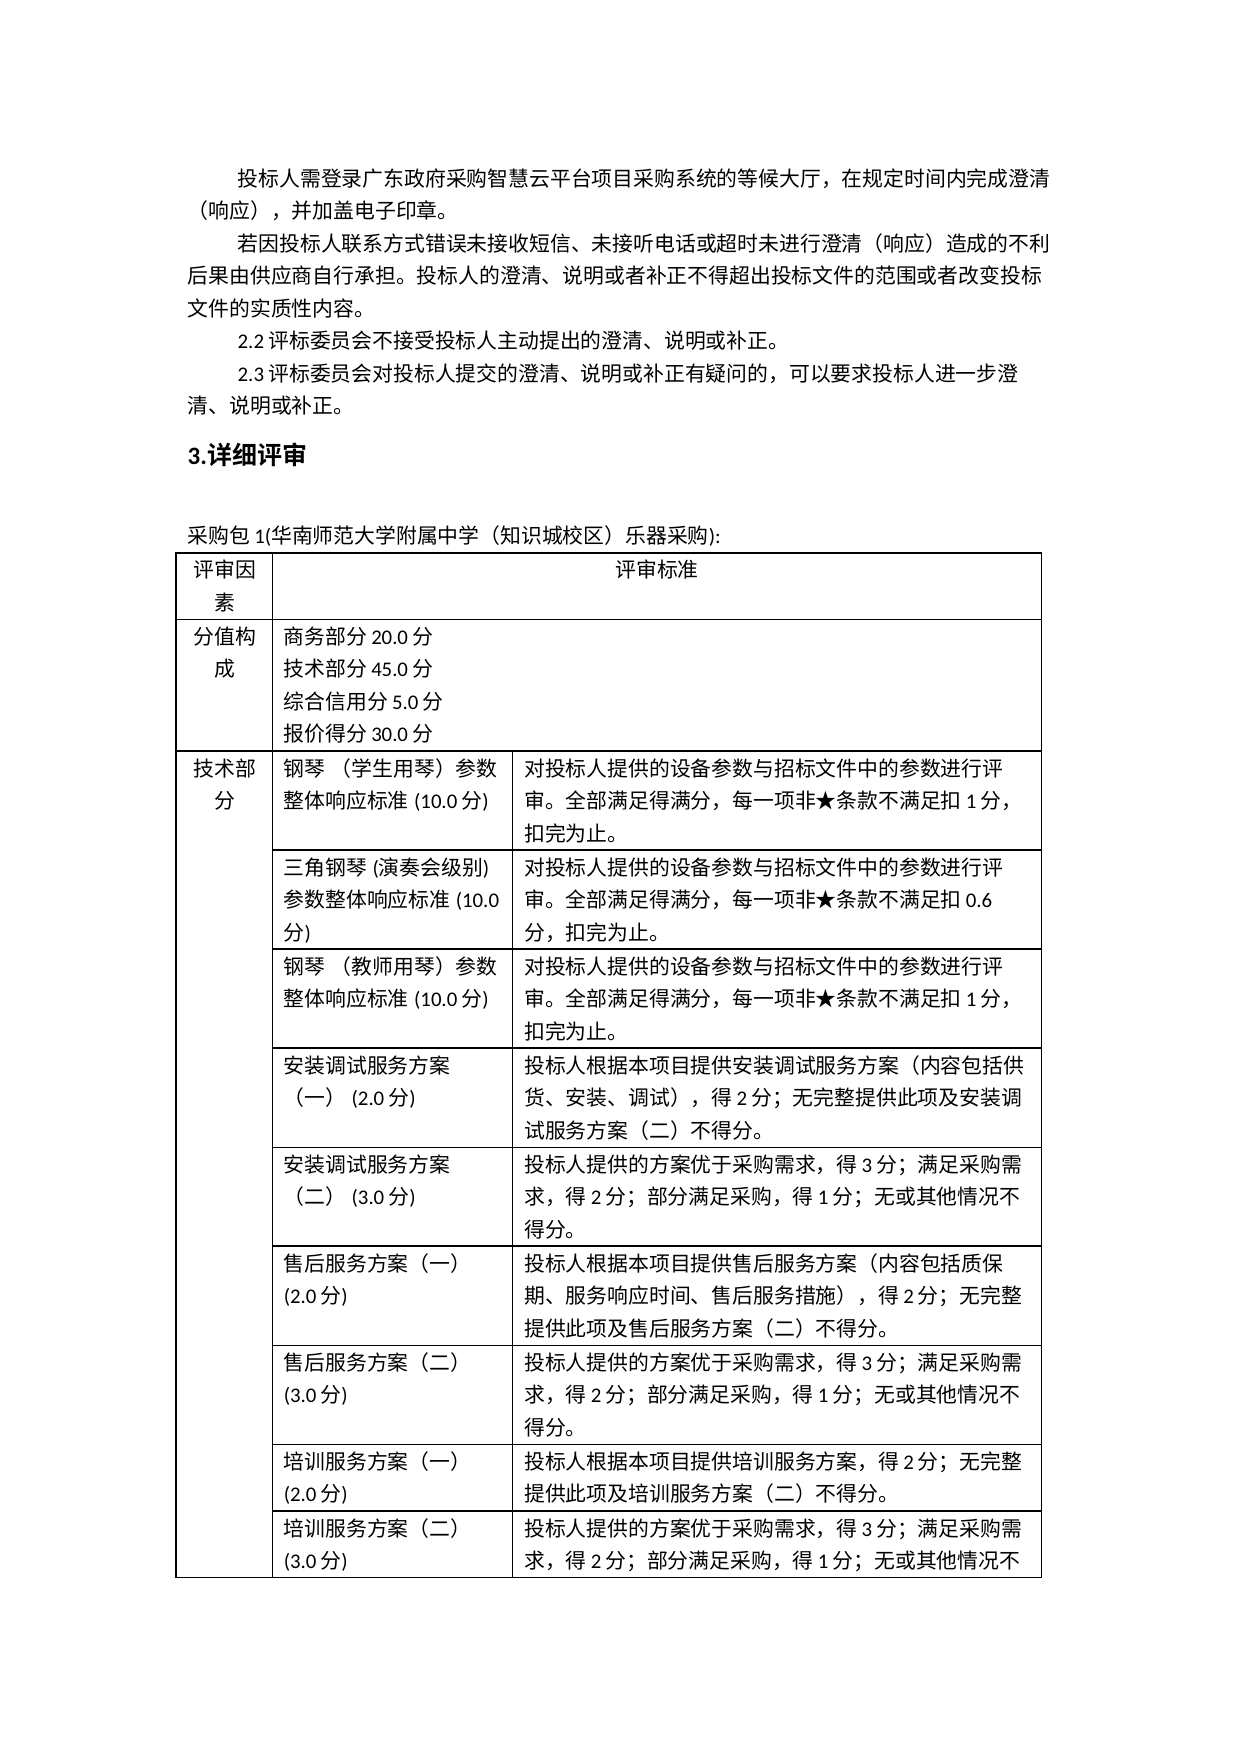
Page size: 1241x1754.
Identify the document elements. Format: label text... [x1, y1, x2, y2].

text 2.2评标委员会不接受投标人主动提出的澄清、说明或补正。 [187, 324, 1053, 357]
table_cell 对投标人提供的设备参数与招标文件中的参数进行评审。全部满足得满分，每一项非★条款不满足扣1分，扣完为止。 [513, 950, 1041, 1047]
table_cell 售后服务方案（二） (3.0分) [273, 1346, 512, 1443]
table_cell 售后服务方案（一） (2.0分) [273, 1247, 512, 1344]
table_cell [513, 1512, 1041, 1577]
text 3.详细评审 [187, 422, 1053, 487]
table_cell 安装调试服务方案（二） (3.0分) [273, 1148, 512, 1245]
table_cell 三角钢琴 (演奏会级别)参数整体响应标准 (10.0分) [273, 851, 512, 948]
table_cell 分值构成 [177, 620, 272, 750]
table_cell 对投标人提供的设备参数与招标文件中的参数进行评审。全部满足得满分，每一项非★条款不满足扣1分，扣完为止。 [513, 752, 1041, 849]
table_header 评审标准 [273, 554, 1041, 618]
text 投标人需登录广东政府采购智慧云平台项目采购系统的等候大厅，在规定时间内完成澄清（响应），并加盖电子印章。 [187, 162, 1053, 227]
table_cell 投标人根据本项目提供安装调试服务方案（内容包括供货、安装、调试），得2分；无完整提供此项及安装调试服务方案（二）不得分。 [513, 1049, 1041, 1146]
text 2.3评标委员会对投标人提交的澄清、说明或补正有疑问的，可以要求投标人进一步澄清、说明或补正。 [187, 357, 1053, 422]
table_cell 投标人根据本项目提供售后服务方案（内容包括质保期、服务响应时间、售后服务措施），得2分；无完整提供此项及售后服务方案（二）不得分。 [513, 1247, 1041, 1344]
table_cell 投标人提供的方案优于采购需求，得3分；满足采购需求，得2分；部分满足采购，得1分；无或其他情况不得分。 [513, 1148, 1041, 1245]
text 采购包1(华南师范大学附属中学（知识城校区）乐器采购): [187, 519, 1053, 552]
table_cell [513, 1346, 1041, 1443]
table_cell 技术部分 [177, 752, 272, 1577]
table_cell 对投标人提供的设备参数与招标文件中的参数进行评审。全部满足得满分，每一项非★条款不满足扣0.6分，扣完为止。 [513, 851, 1041, 948]
table_header 评审因素 [177, 554, 272, 618]
table_cell 培训服务方案（一） (2.0分) [273, 1445, 512, 1510]
table_cell 商务部分20.0分 技术部分45.0分 综合信用分5.0分 报价得分30.0分 [273, 620, 1041, 750]
table_cell 投标人根据本项目提供培训服务方案，得2分；无完整提供此项及培训服务方案（二）不得分。 [513, 1445, 1041, 1510]
table_cell 培训服务方案（二） (3.0分) [273, 1512, 512, 1577]
table_cell 钢琴 （学生用琴）参数整体响应标准 (10.0分) [273, 752, 512, 849]
table_cell 钢琴 （教师用琴）参数整体响应标准 (10.0分) [273, 950, 512, 1047]
table_cell 安装调试服务方案（一） (2.0分) [273, 1049, 512, 1146]
text 若因投标人联系方式错误未接收短信、未接听电话或超时未进行澄清（响应）造成的不利后果由供应商自行承担。投标人的澄清、说明或者补正不得超出投标文件的范围或者改变投标文件的实质性内容。 [187, 227, 1053, 324]
